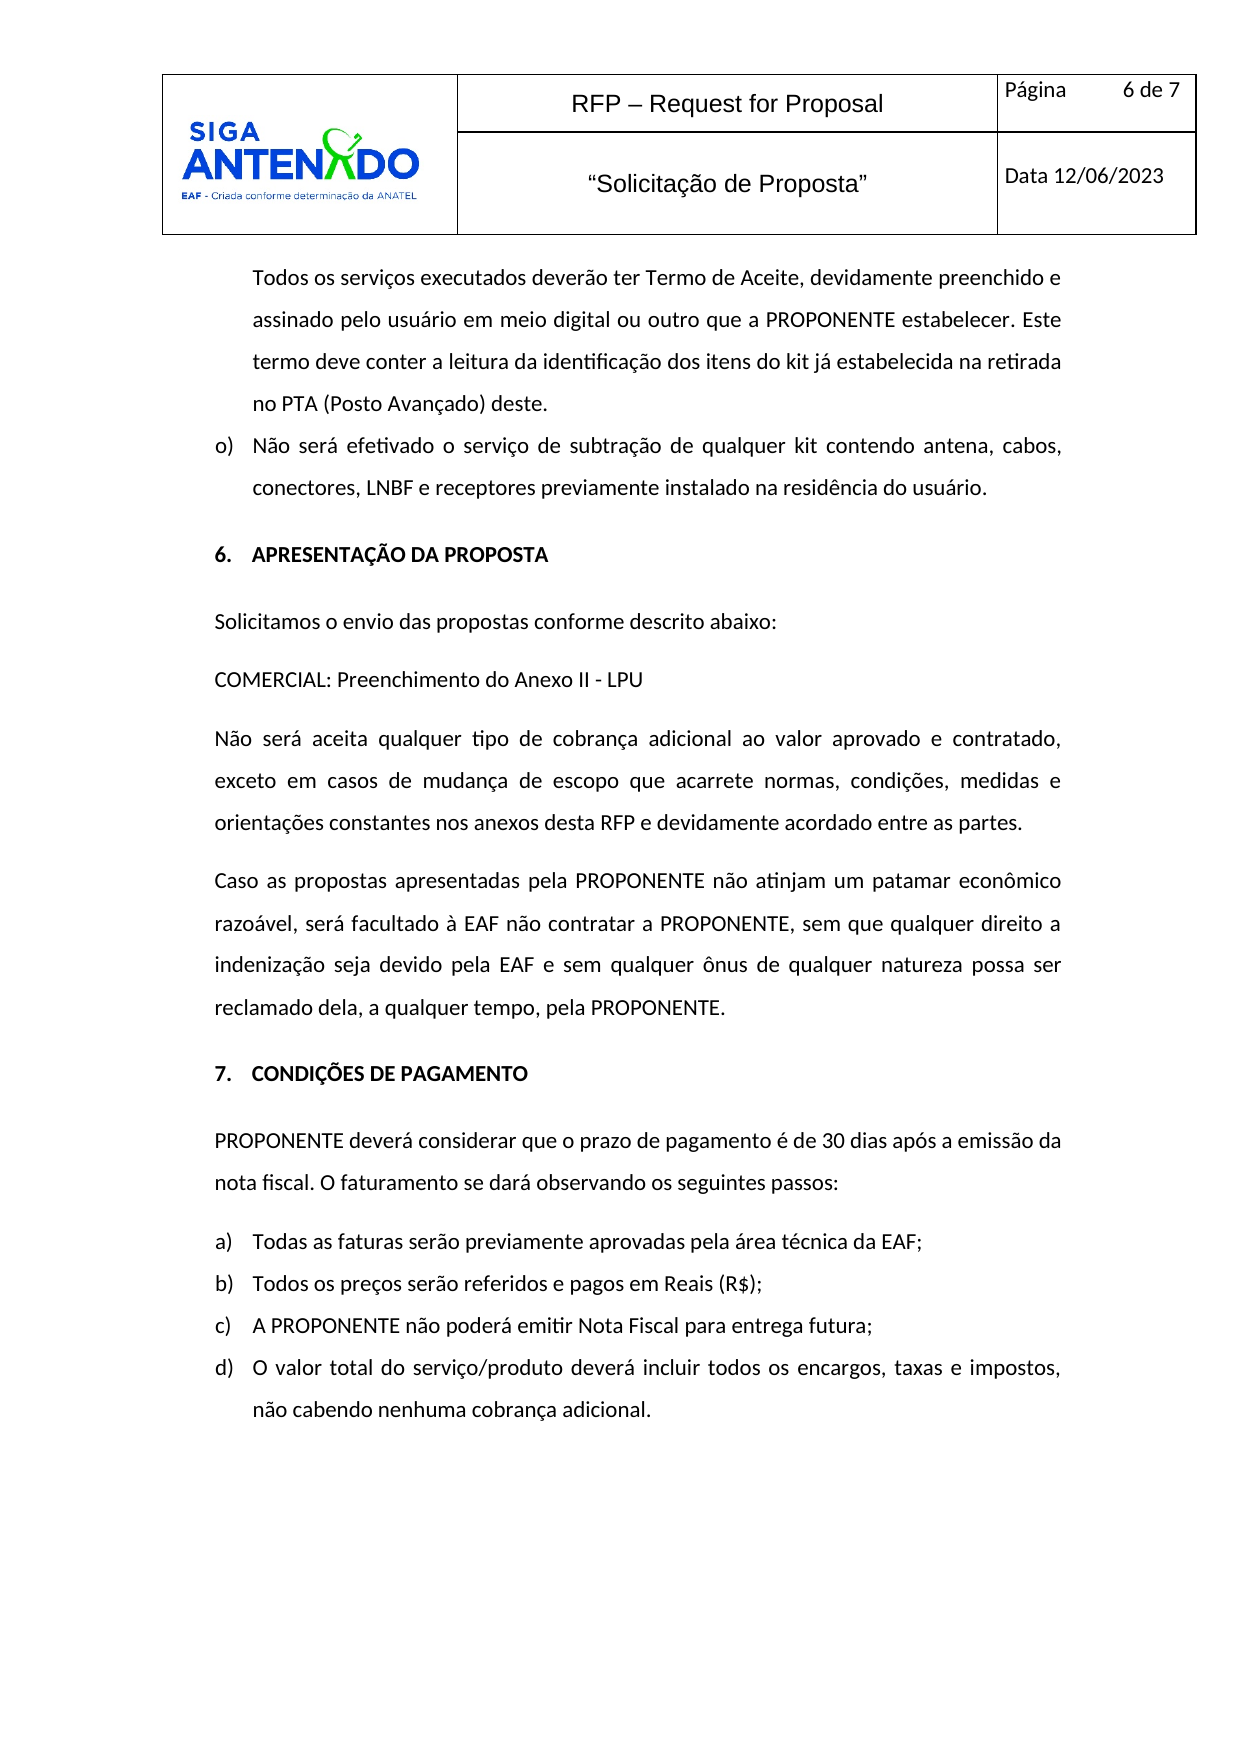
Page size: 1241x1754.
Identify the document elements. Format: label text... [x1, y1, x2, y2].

picture [177, 115, 425, 206]
text PROPONENTE deverá considerar que o prazo de pagamento é de 30 dias após a emissão da nota fiscal. O faturamento se dará observando os seguintes passos: [214, 1127, 1063, 1197]
list A PROPONENTE não poderá emitir Nota Fiscal para entrega futura; [215, 1311, 1063, 1339]
list O valor total do serviço/produto deverá incluir todos os encargos, taxas e impostos, não cabendo nenhuma cobrança adicional. [215, 1353, 1063, 1423]
list Todos os preços serão referidos e pagos em Reais (R$); [215, 1269, 1063, 1297]
text Caso as propostas apresentadas pela PROPONENTE não atinjam um patamar econômico razoável, será facultado à EAF não contratar a PROPONENTE, sem que qualquer direito a indenização seja devido pela EAF e sem qualquer ônus de qualquer natureza possa ser reclamado dela, a qualquer tempo, pela PROPONENTE. [214, 867, 1063, 1021]
text Solicitamos o envio das propostas conforme descrito abaixo: [214, 607, 1063, 635]
list Todas as faturas serão previamente aprovadas pela área técnica da EAF; [215, 1227, 1063, 1255]
subtitle APRESENTAÇÃO DA PROPOSTA [214, 540, 1063, 568]
list Não será efetivado o serviço de subtração de qualquer kit contendo antena, cabos, conectores, LNBF e receptores previamente instalado na residência do usuário. [215, 431, 1063, 501]
text Não será aceita qualquer tipo de cobrança adicional ao valor aprovado e contratado, exceto em casos de mudança de escopo que acarrete normas, condições, medidas e orientações constantes nos anexos desta RFP e devidamente acordado entre as partes. [214, 724, 1063, 836]
text COMERCIAL: Preenchimento do Anexo II - LPU [214, 665, 1063, 693]
subtitle CONDIÇÕES DE PAGAMENTO [214, 1059, 1063, 1088]
